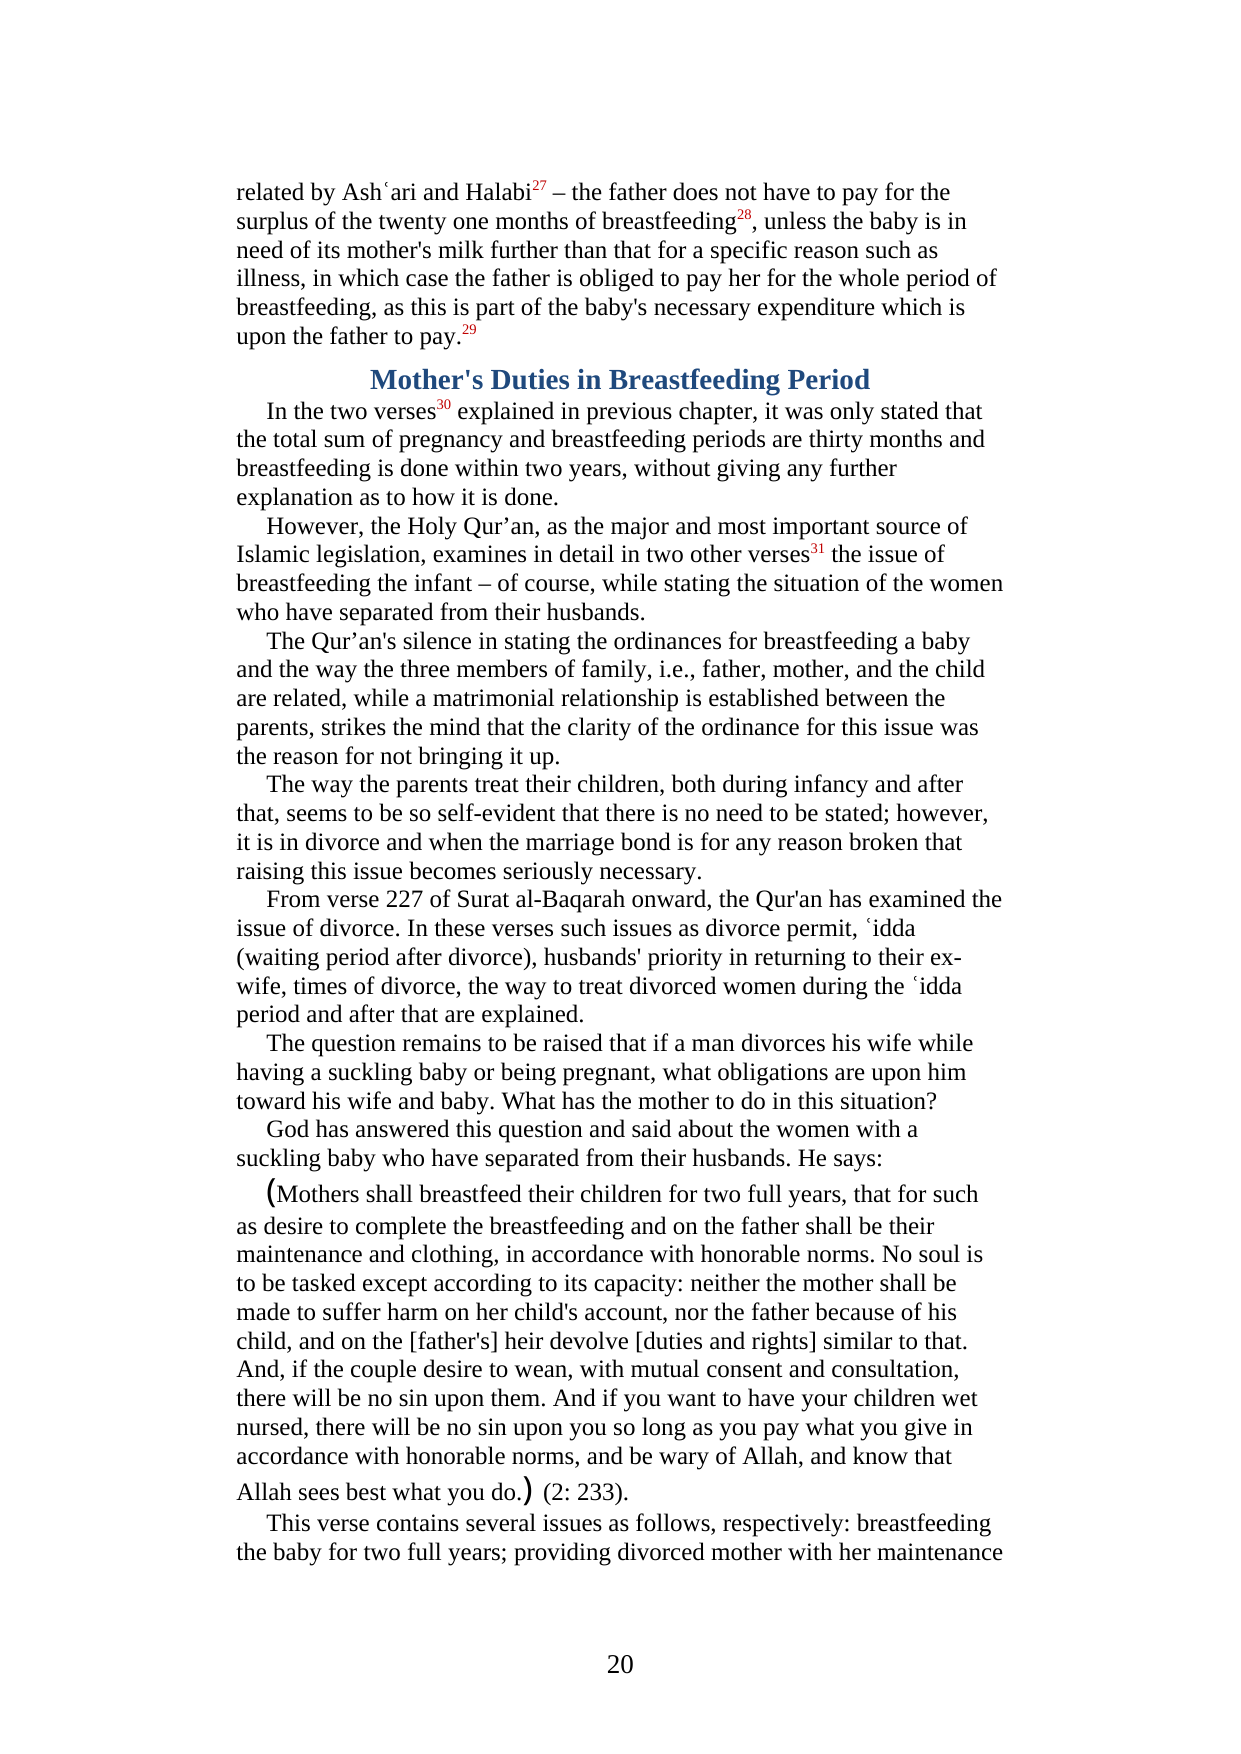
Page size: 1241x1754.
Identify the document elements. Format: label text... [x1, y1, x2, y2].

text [236, 177, 1004, 350]
text In the two verses30 explained in previous chapter, it was only stated that the total sum of pregnancy and breastfeeding periods are thirty months and breastfeeding is done within two years, without giving any further explanation as to how it is done. [236, 396, 1004, 511]
text The way the parents treat their children, both during infancy and after that, seems to be so self-evident that there is no need to be stated; however, it is in divorce and when the marriage bond is for any reason broken that raising this issue becomes seriously necessary. [236, 769, 1004, 884]
text From verse 227 of Surat al-Baqarah onward, the Qur'an has examined the issue of divorce. In these verses such issues as divorce permit, ʿidda (waiting period after divorce), husbands' priority in returning to their ex-wife, times of divorce, the way to treat divorced women during the ʿidda period and after that are explained. [236, 884, 1004, 1028]
subtitle Mother's Duties in Breastfeeding Period [236, 362, 1004, 396]
text ﴾Mothers shall breastfeed their children for two full years, that for such as desire to complete the breastfeeding and on the father shall be their maintenance and clothing, in accordance with honorable norms. No soul is to be tasked except according to its capacity: neither the mother shall be made to suffer harm on her child's account, nor the father because of his child, and on the [father's] heir devolve [duties and rights] similar to that. And, if the couple desire to wean, with mutual consent and consultation, there will be no sin upon them. And if you want to have your children wet nursed, there will be no sin upon you so long as you pay what you give in accordance with honorable norms, and be wary of Allah, and know that Allah sees best what you do.﴿ (2: 233). [236, 1172, 1004, 1508]
text God has answered this question and said about the women with a suckling baby who have separated from their husbands. He says: [236, 1114, 1004, 1172]
text The Qur’an's silence in stating the ordinances for breastfeeding a baby and the way the three members of family, i.e., father, mother, and the child are related, while a matrimonial relationship is established between the parents, strikes the mind that the clarity of the ordinance for this issue was the reason for not bringing it up. [236, 626, 1004, 769]
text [236, 1508, 1004, 1566]
text However, the Holy Qur’an, as the major and most important source of Islamic legislation, examines in detail in two other verses31 the issue of breastfeeding the infant – of course, while stating the situation of the women who have separated from their husbands. [236, 511, 1004, 626]
text The question remains to be raised that if a man divorces his wife while having a suckling baby or being pregnant, what obligations are upon him toward his wife and baby. What has the mother to do in this situation? [236, 1028, 1004, 1114]
